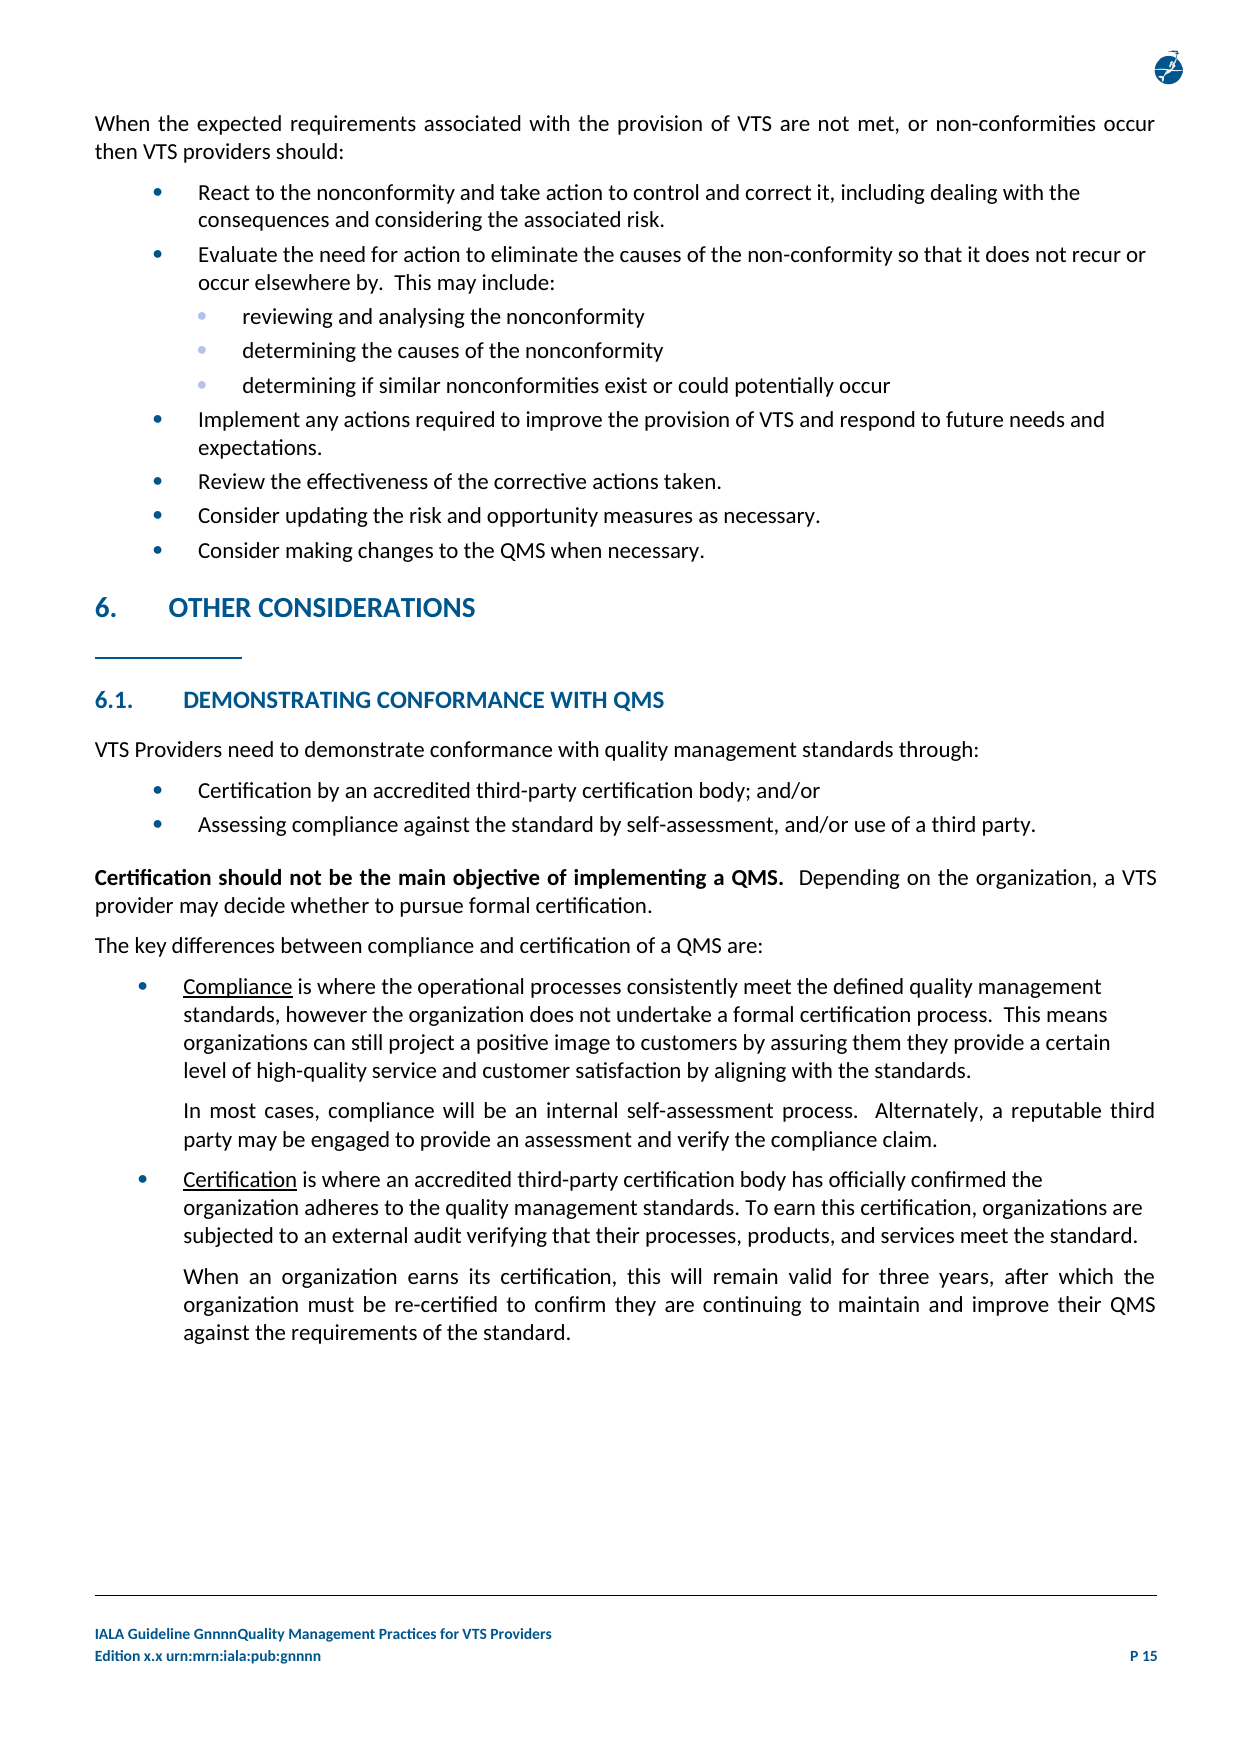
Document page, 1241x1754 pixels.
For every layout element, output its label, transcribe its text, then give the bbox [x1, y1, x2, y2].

text When an organization earns its certification, this will remain valid for three years, after which the organization must be re-certified to confirm they are continuing to maintain and improve their QMS against the requirements of the standard. [183, 1262, 1157, 1346]
text determining if similar nonconformities exist or could potentially occur [198, 371, 1157, 399]
text Consider updating the risk and opportunity measures as necessary. [153, 502, 1157, 529]
picture [1123, 0, 1241, 119]
text Assessing compliance against the standard by self-assessment, and/or use of a third party. [153, 810, 1157, 838]
text Evaluate the need for action to eliminate the causes of the non-conformity so that it does not recur or occur elsewhere by. This may include: [153, 240, 1157, 296]
text Consider making changes to the QMS when necessary. [153, 536, 1157, 564]
text In most cases, compliance will be an internal self-assessment process. Alternately, a reputable third party may be engaged to provide an assessment and verify the compliance claim. [183, 1097, 1157, 1153]
text Certification by an accredited third-party certification body; and/or [153, 776, 1157, 804]
text Review the effectiveness of the corrective actions taken. [153, 467, 1157, 495]
subtitle OTHER CONSIDERATIONS [94, 589, 1157, 624]
text The key differences between compliance and certification of a QMS are: [94, 932, 1157, 959]
list Compliance is where the operational processes consistently meet the defined quality management standards, however the organization does not undertake a formal certification process. This means organizations can still project a positive image to customers by assuring them they provide a certain level of high-quality service and customer satisfaction by aligning with the standards. [139, 972, 1157, 1084]
list Certification is where an accredited third-party certification body has officially confirmed the organization adheres to the quality management standards. To earn this certification, organizations are subjected to an external audit verifying that their processes, products, and services meet the standard. [139, 1165, 1157, 1249]
text reviewing and analysing the nonconformity [198, 302, 1157, 330]
subtitle Demonstrating Conformance with QMS [94, 684, 1157, 714]
text Implement any actions required to improve the provision of VTS and respond to future needs and expectations. [153, 405, 1157, 461]
text React to the nonconformity and take action to control and correct it, including dealing with the consequences and considering the associated risk. [153, 178, 1157, 234]
text determining the causes of the nonconformity [198, 336, 1157, 364]
text When the expected requirements associated with the provision of VTS are not met, or non-conformities occur then VTS providers should: [94, 109, 1157, 165]
text VTS Providers need to demonstrate conformance with quality management standards through: [94, 735, 1157, 763]
text Certification should not be the main objective of implementing a QMS. Depending on the organization, a VTS provider may decide whether to pursue formal certification. [94, 863, 1157, 919]
